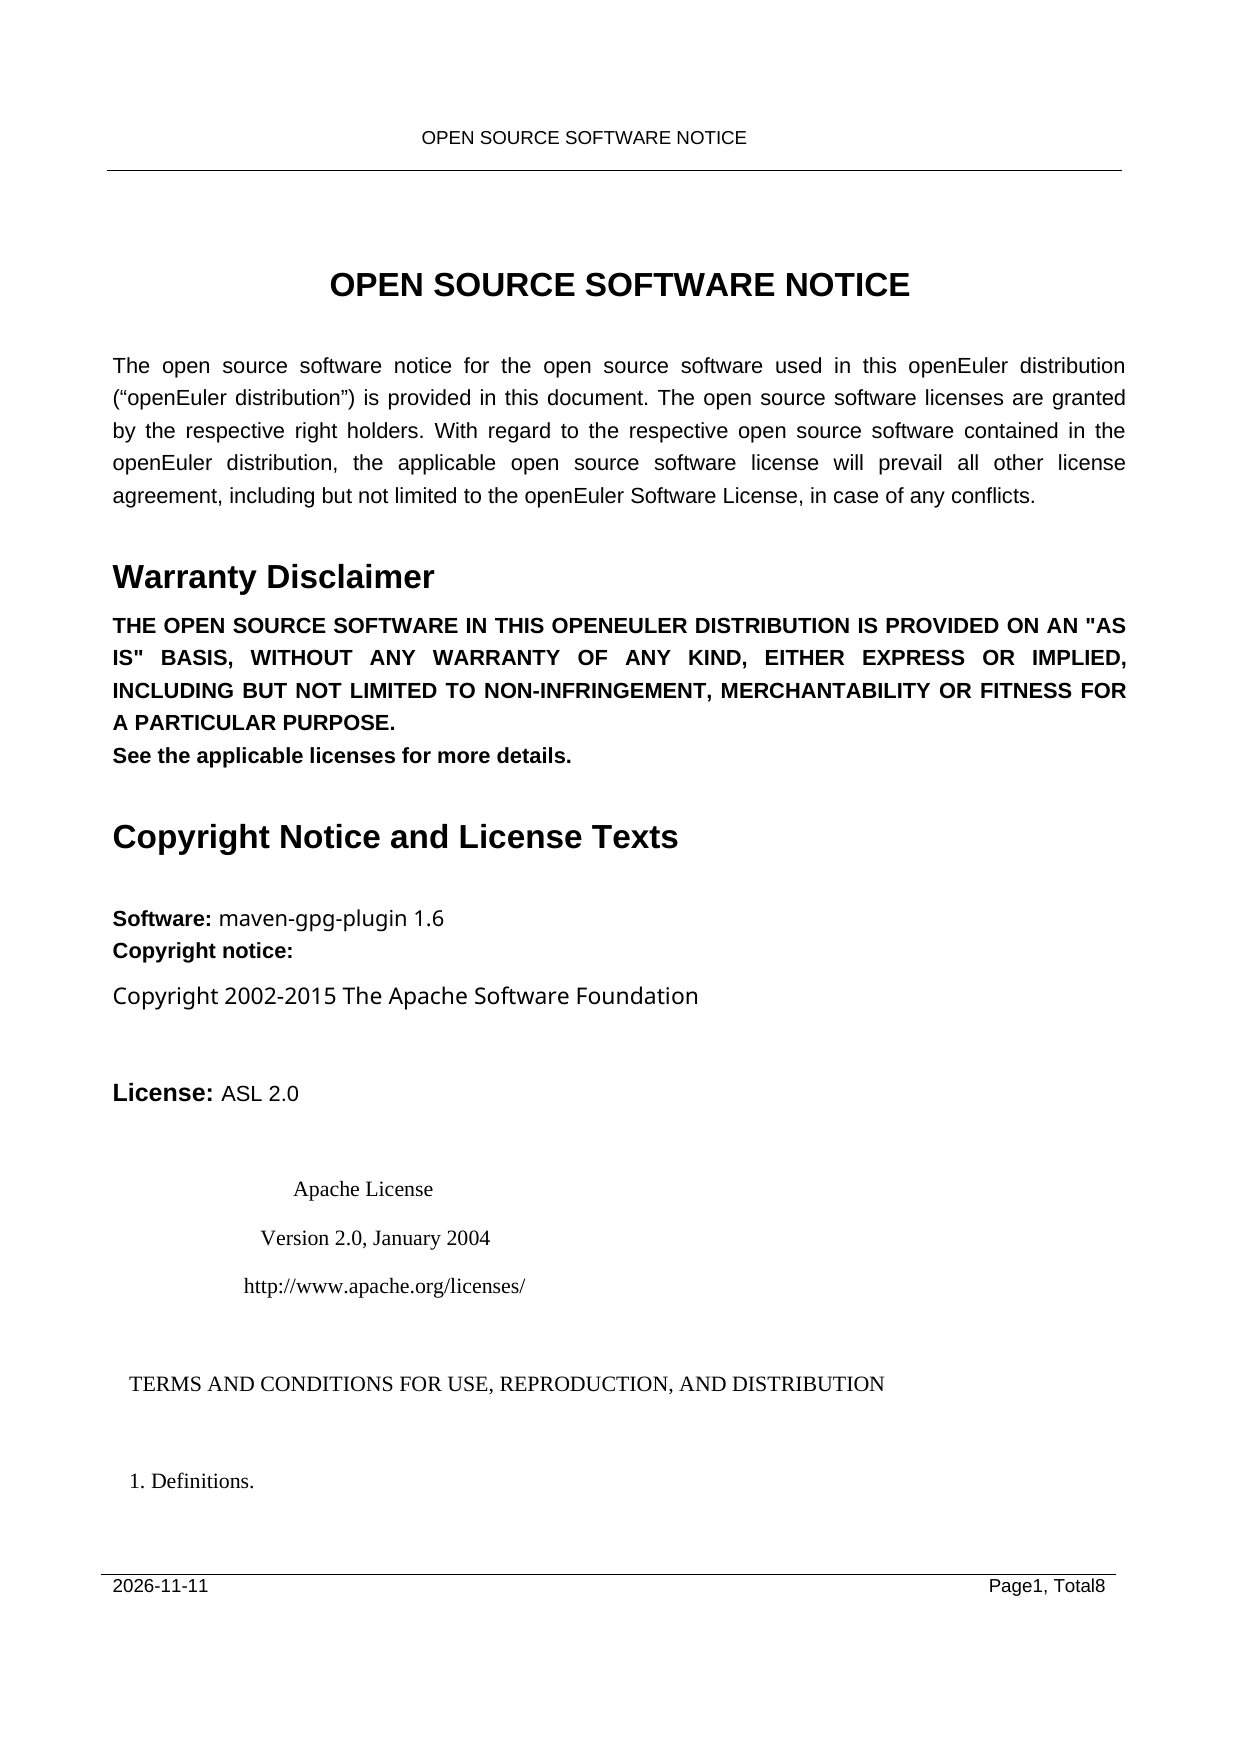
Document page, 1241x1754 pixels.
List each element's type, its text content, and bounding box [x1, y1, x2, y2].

text Copyright 2002-2015 The Apache Software Foundation [112, 979, 1128, 1060]
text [112, 1123, 1128, 1497]
text Copyright notice: [112, 934, 1128, 966]
text Warranty Disclaimer [112, 544, 1128, 609]
text OPEN SOURCE SOFTWARE NOTICE [112, 251, 1128, 316]
text THE OPEN SOURCE SOFTWARE IN THIS OPENEULER DISTRIBUTION IS PROVIDED ON AN "AS IS" BASIS, WITHOUT ANY WARRANTY OF ANY KIND, EITHER EXPRESS OR IMPLIED, INCLUDING BUT NOT LIMITED TO NON-INFRINGEMENT, MERCHANTABILITY OR FITNESS FOR A PARTICULAR PURPOSE. See the applicable licenses for more details. [112, 609, 1128, 771]
text License: ASL 2.0 [112, 1077, 1128, 1109]
text The open source software notice for the open source software used in this openEuler distribution (“openEuler distribution”) is provided in this document. The open source software licenses are granted by the respective right holders. With regard to the respective open source software contained in the openEuler distribution, the applicable open source software license will prevail all other license agreement, including but not limited to the openEuler Software License, in case of any conflicts. [112, 349, 1128, 511]
text Copyright Notice and License Texts [112, 804, 1128, 869]
text Software: maven-gpg-plugin 1.6 [112, 901, 1128, 934]
